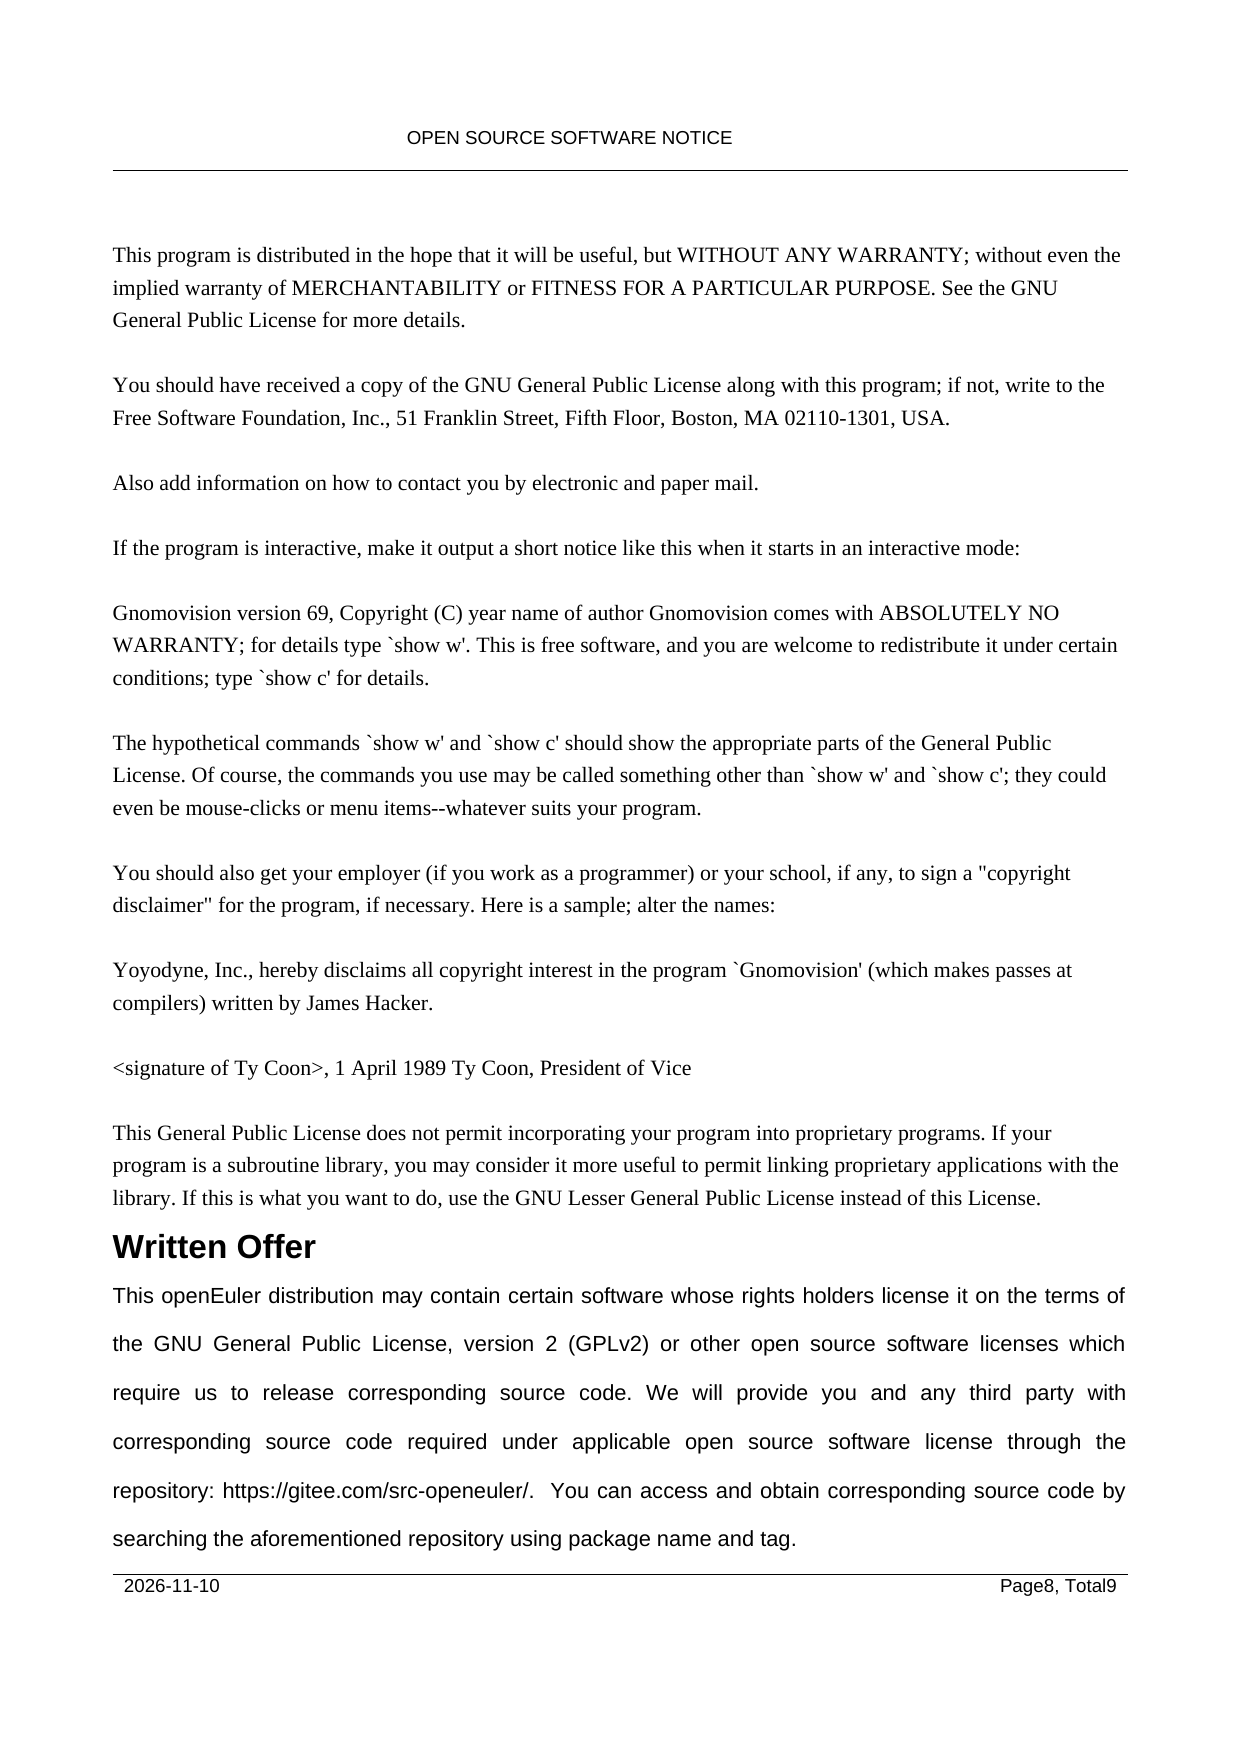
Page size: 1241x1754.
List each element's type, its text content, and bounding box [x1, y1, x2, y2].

text Written Offer [112, 1214, 1128, 1279]
text This openEuler distribution may contain certain software whose rights holders license it on the terms of the GNU General Public License, version 2 (GPLv2) or other open source software licenses which require us to release corresponding source code. We will provide you and any third party with corresponding source code required under applicable open source software license through the repository: https://gitee.com/src-openeuler/. You can access and obtain corresponding source code by searching the aforementioned repository using package name and tag. [112, 1279, 1128, 1555]
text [112, 206, 1128, 1214]
